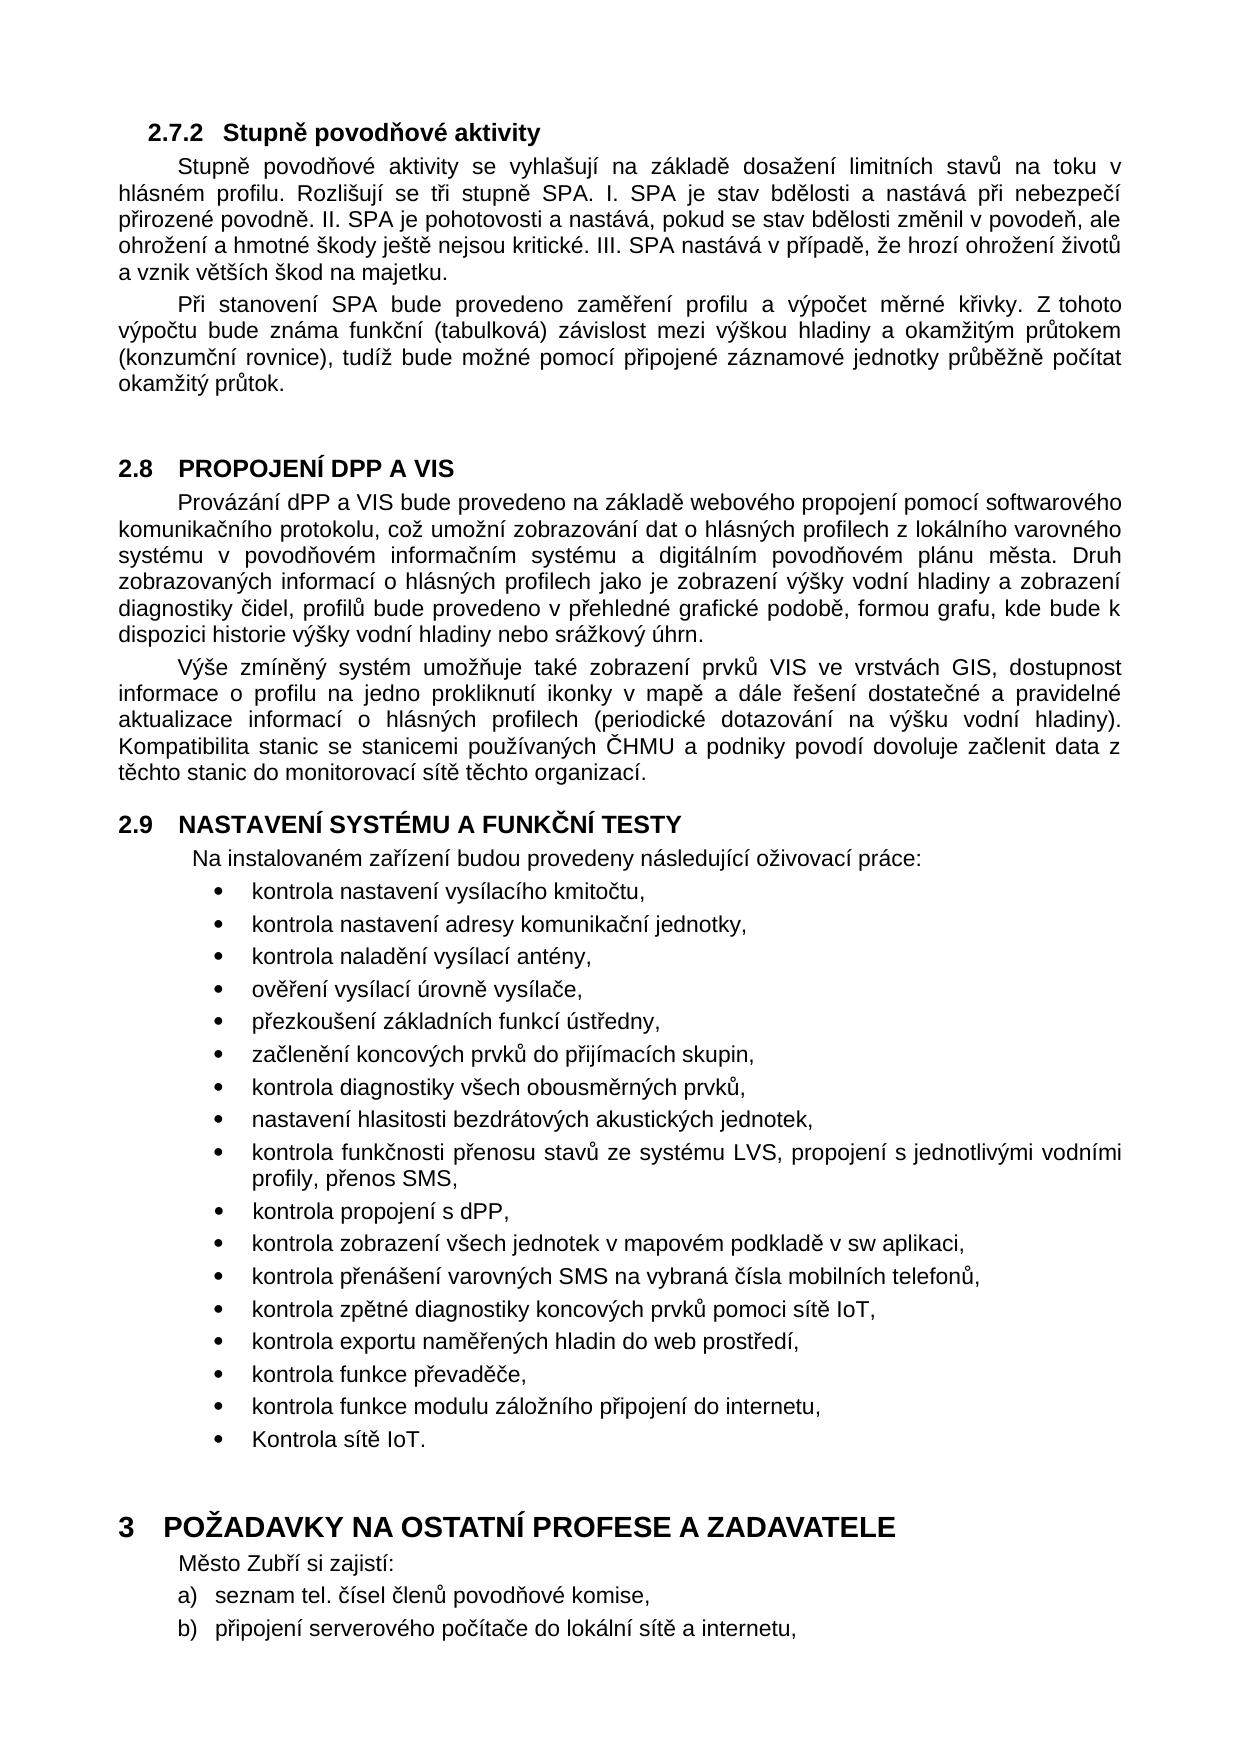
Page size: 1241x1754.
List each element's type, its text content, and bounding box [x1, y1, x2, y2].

list Stupně povodňové aktivity [148, 118, 1122, 147]
text Na instalovaném zařízení budou provedeny následující oživovací práce: [118, 845, 1122, 872]
list kontrola funkce modulu záložního připojení do internetu, [214, 1393, 1122, 1420]
list připojení serverového počítače do lokální sítě a internetu, [177, 1615, 1122, 1641]
list kontrola funkce převaděče, [214, 1361, 1122, 1387]
list kontrola zobrazení všech jednotek v mapovém podkladě v sw aplikaci, [214, 1230, 1122, 1257]
list Nastavení systému a funkční testy [118, 810, 1122, 839]
list ověření vysílací úrovně vysílače, [214, 976, 1122, 1002]
list kontrola funkčnosti přenosu stavů ze systému LVS, propojení s jednotlivými vodními profily, přenos SMS, [214, 1139, 1122, 1191]
list kontrola naladění vysílací antény, [214, 943, 1122, 969]
list kontrola propojení s dPP, [215, 1198, 1122, 1224]
list začlenění koncových prvků do přijímacích skupin, [214, 1041, 1122, 1067]
text Při stanovení SPA bude provedeno zaměření profilu a výpočet měrné křivky. Z tohoto výpočtu bude známa funkční (tabulková) závislost mezi výškou hladiny a okamžitým průtokem (konzumční rovnice), tudíž bude možné pomocí připojené záznamové jednotky průběžně počítat okamžitý průtok. [118, 291, 1122, 397]
list kontrola nastavení vysílacího kmitočtu, [214, 878, 1122, 904]
list kontrola nastavení adresy komunikační jednotky, [214, 911, 1122, 937]
list kontrola přenášení varovných SMS na vybraná čísla mobilních telefonů, [214, 1263, 1122, 1289]
text Provázání dPP a VIS bude provedeno na základě webového propojení pomocí softwarového komunikačního protokolu, což umožní zobrazování dat o hlásných profilech z lokálního varovného systému v povodňovém informačním systému a digitálním povodňovém plánu města. Druh zobrazovaných informací o hlásných profilech jako je zobrazení výšky vodní hladiny a zobrazení diagnostiky čidel, profilů bude provedeno v přehledné grafické podobě, formou grafu, kde bude k dispozici historie výšky vodní hladiny nebo srážkový úhrn. [118, 489, 1122, 647]
list kontrola exportu naměřených hladin do web prostředí, [214, 1328, 1122, 1354]
list přezkoušení základních funkcí ústředny, [214, 1008, 1122, 1035]
list nastavení hlasitosti bezdrátových akustických jednotek, [214, 1106, 1122, 1132]
text Výše zmíněný systém umožňuje také zobrazení prvků VIS ve vrstvách GIS, dostupnost informace o profilu na jedno prokliknutí ikonky v mapě a dále řešení dostatečné a pravidelné aktualizace informací o hlásných profilech (periodické dotazování na výšku vodní hladiny). Kompatibilita stanic se stanicemi používaných ČHMU a podniky povodí dovoluje začlenit data z těchto stanic do monitorovací sítě těchto organizací. [118, 653, 1122, 785]
list Požadavky na ostatní profese a zadavatele [118, 1510, 1122, 1543]
list Propojení dPP a VIS [118, 454, 1122, 483]
text Město Zubří si zajistí: [118, 1550, 1122, 1576]
list kontrola zpětné diagnostiky koncových prvků pomoci sítě IoT, [214, 1296, 1122, 1322]
list kontrola diagnostiky všech obousměrných prvků, [214, 1073, 1122, 1100]
text Stupně povodňové aktivity se vyhlašují na základě dosažení limitních stavů na toku v hlásném profilu. Rozlišují se tři stupně SPA. I. SPA je stav bdělosti a nastává při nebezpečí přirozené povodně. II. SPA je pohotovosti a nastává, pokud se stav bdělosti změnil v povodeň, ale ohrožení a hmotné škody ještě nejsou kritické. III. SPA nastává v případě, že hrozí ohrožení životů a vznik větších škod na majetku. [118, 153, 1122, 285]
list seznam tel. čísel členů povodňové komise, [177, 1582, 1122, 1609]
list Kontrola sítě IoT. [214, 1426, 1122, 1452]
